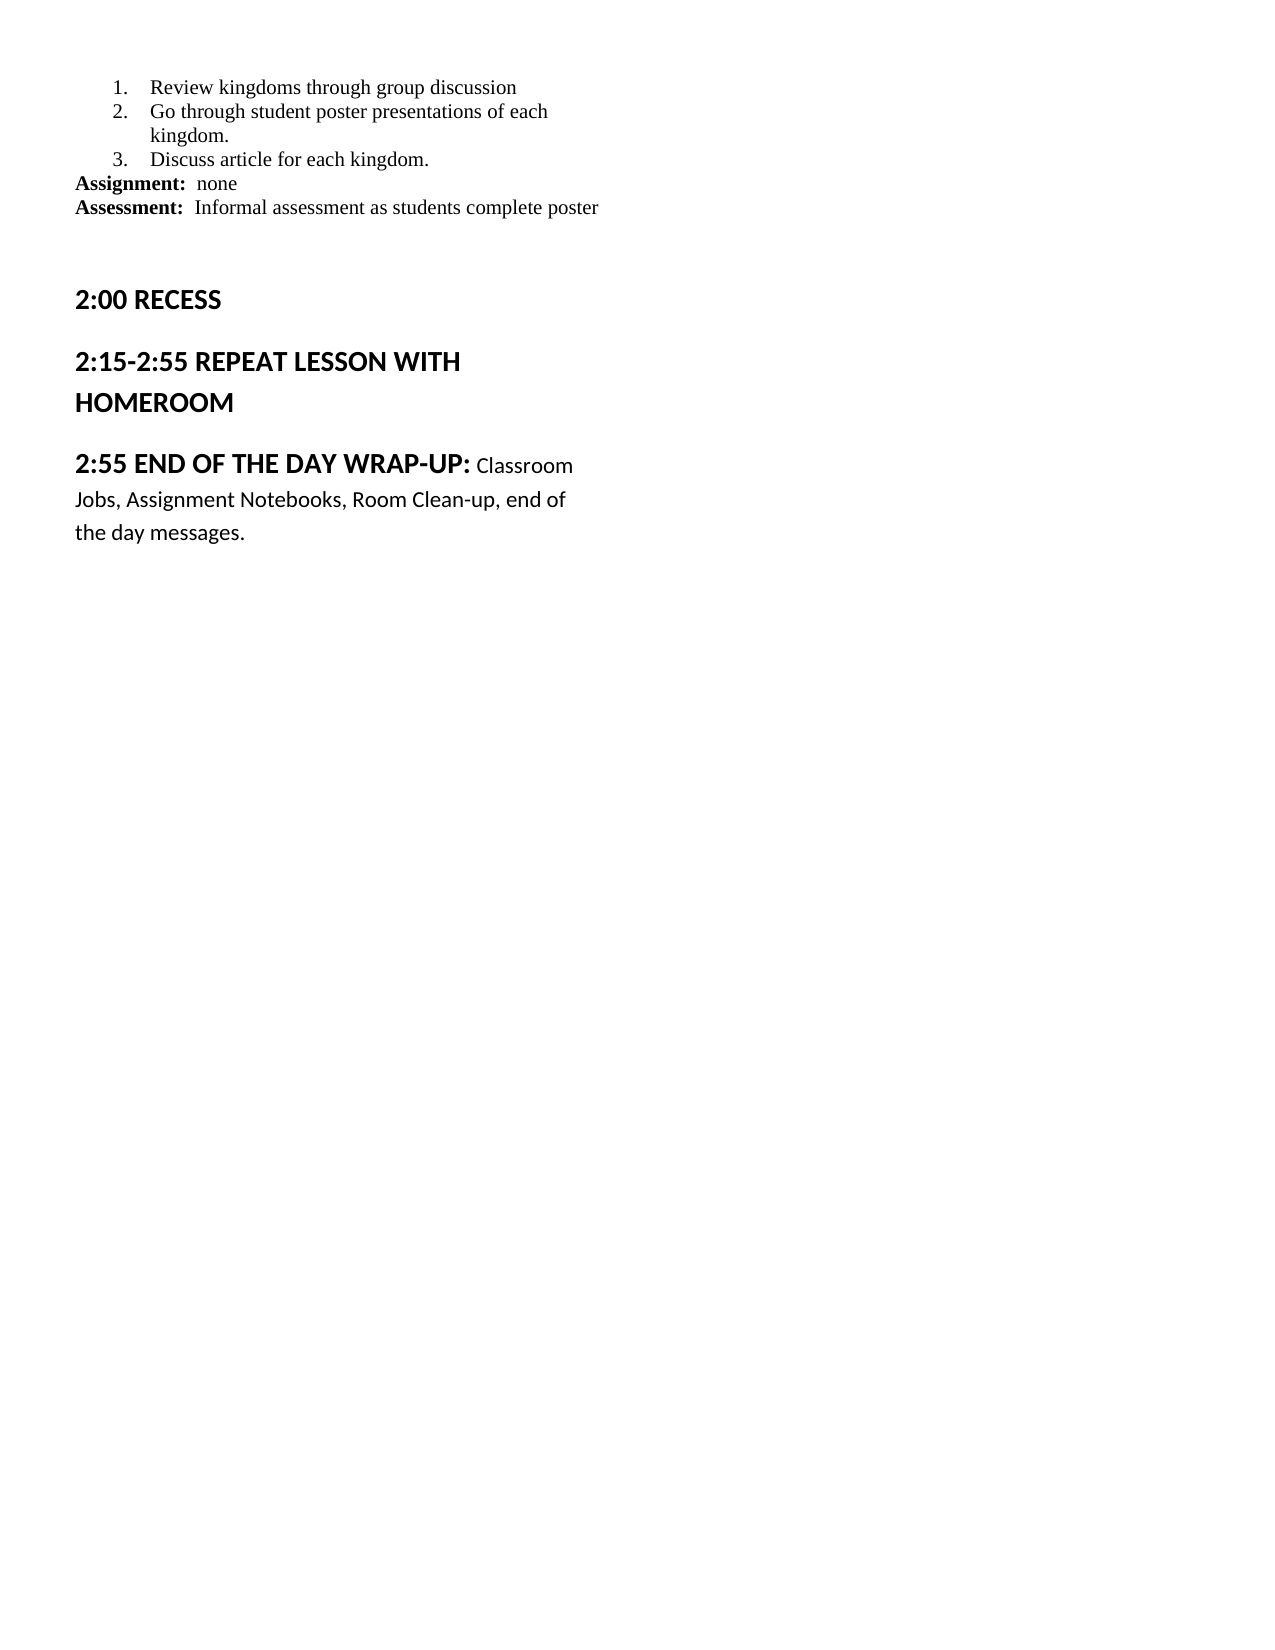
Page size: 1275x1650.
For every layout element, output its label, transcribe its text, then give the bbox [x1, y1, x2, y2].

list Review kingdoms through group discussion [112, 75, 600, 99]
list Discuss article for each kingdom. [112, 147, 600, 171]
text 2:15-2:55 Repeat Lesson with homeroom [75, 343, 600, 419]
text Assessment: Informal assessment as students complete poster [75, 195, 600, 219]
text 2:00 Recess [75, 281, 600, 317]
text Assignment: none [75, 171, 600, 195]
list Go through student poster presentations of each kingdom. [112, 99, 600, 147]
text 2:55 End of the Day Wrap-Up: Classroom Jobs, Assignment Notebooks, Room Clean-up, end of the day messages. [75, 446, 600, 546]
